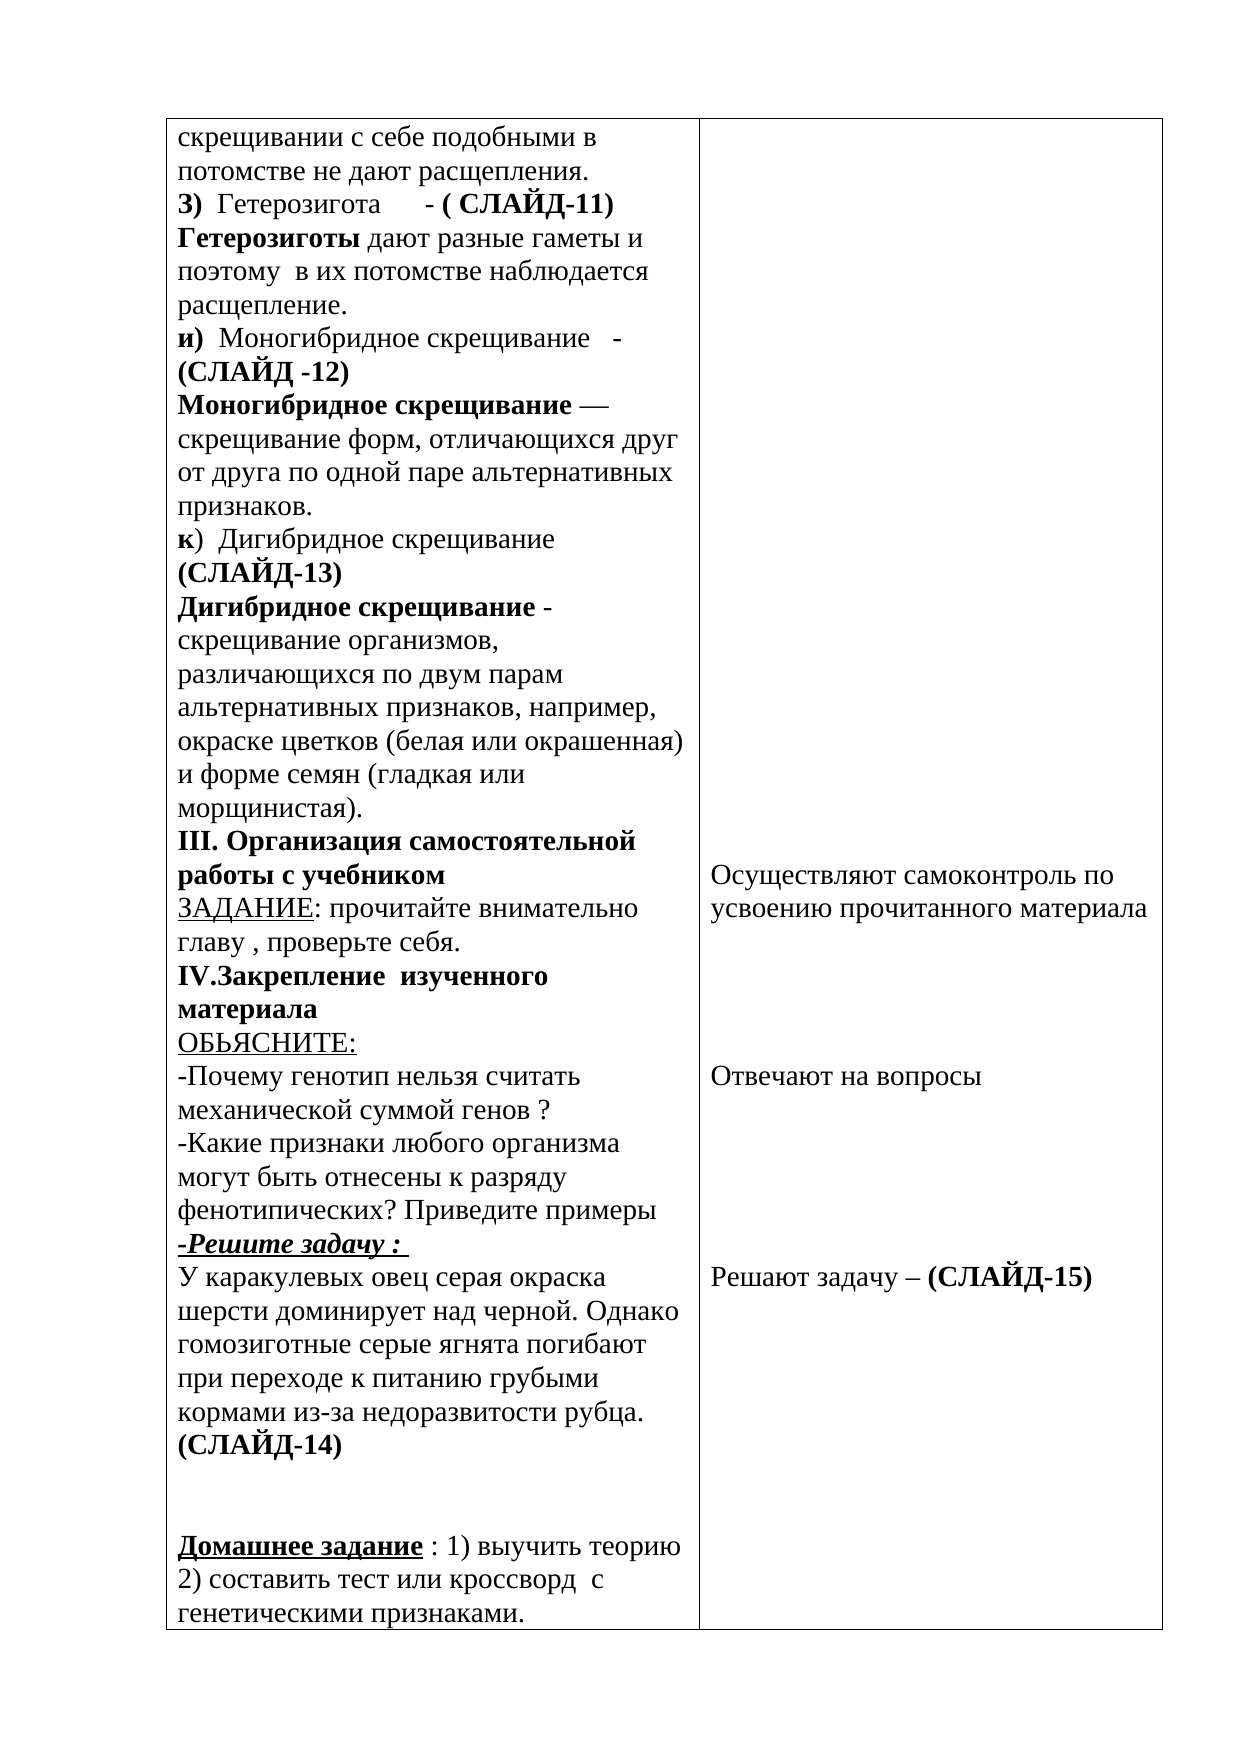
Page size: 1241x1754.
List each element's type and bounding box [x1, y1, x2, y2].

table_cell [167, 119, 699, 1628]
table_cell [700, 119, 1162, 1628]
